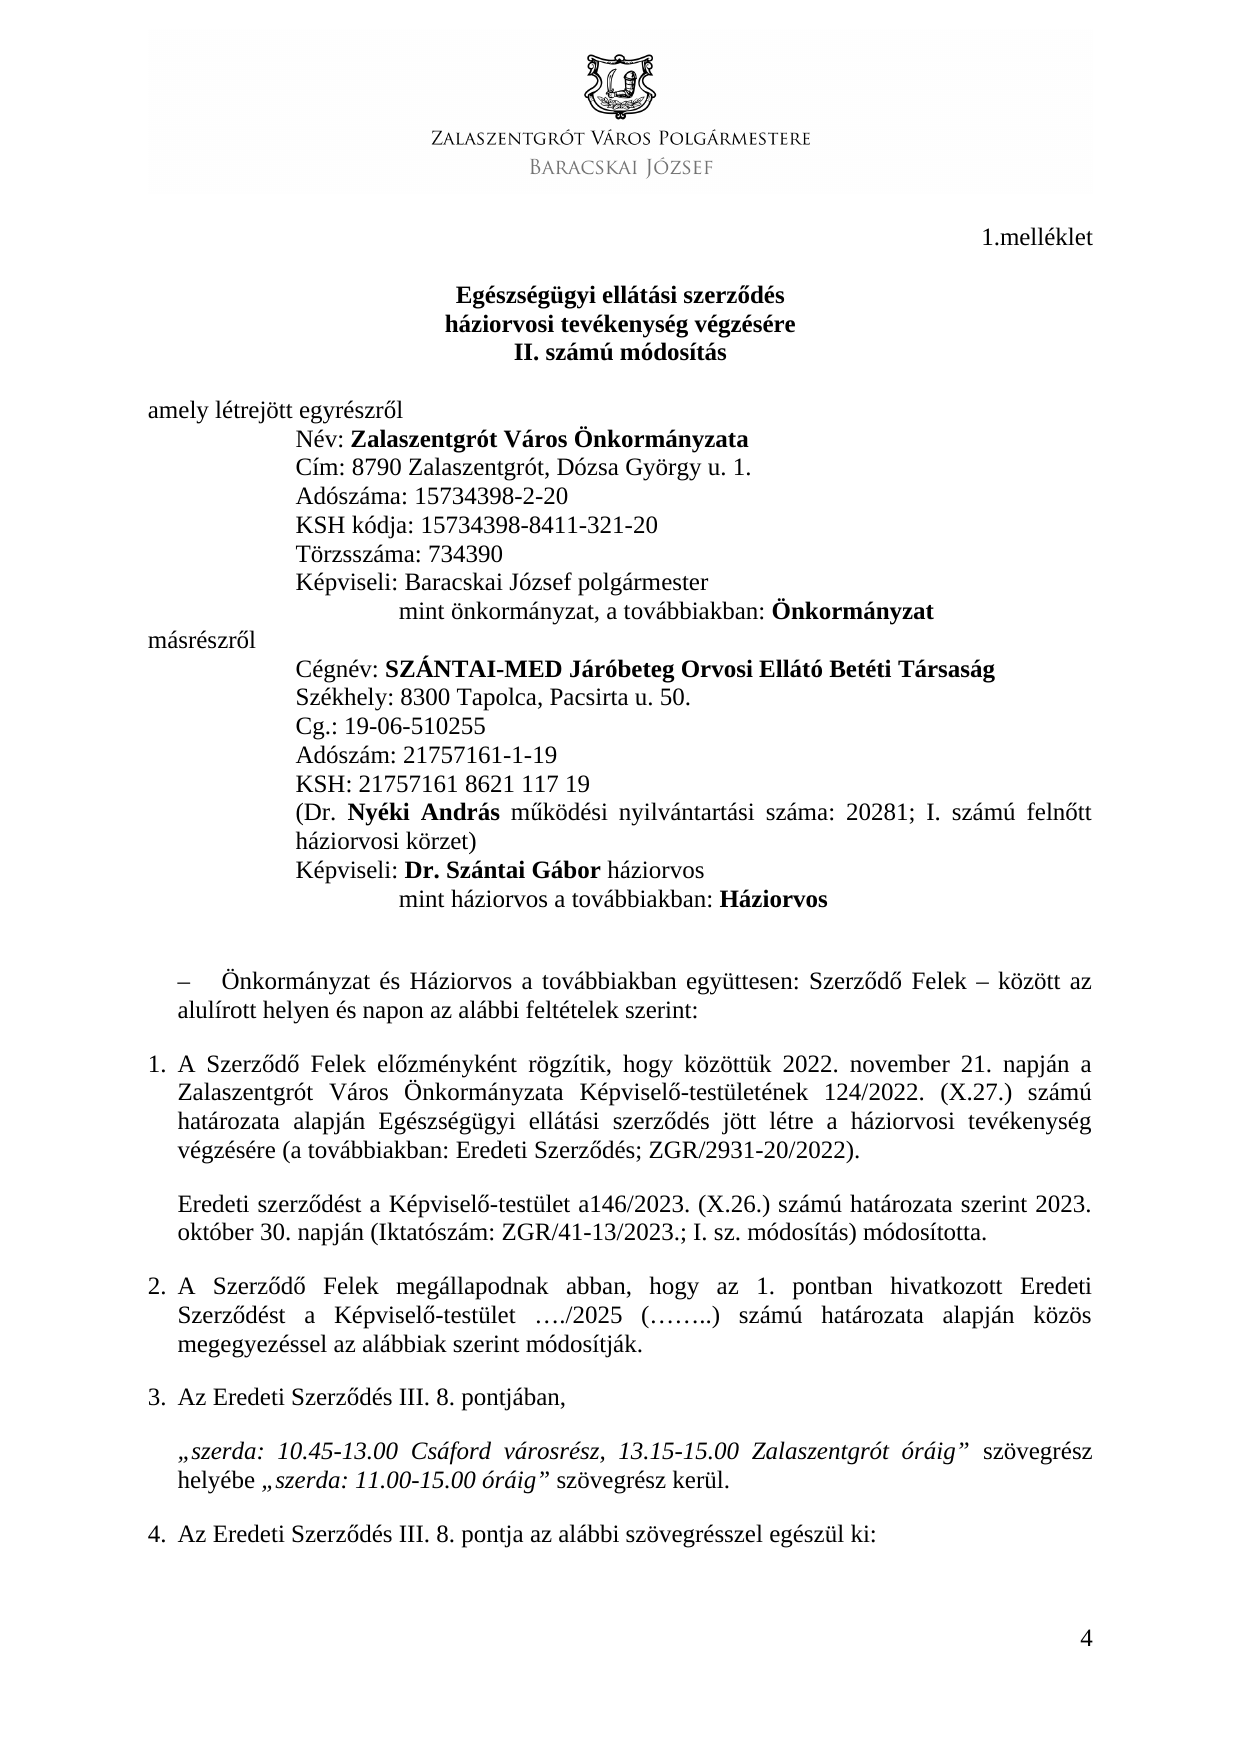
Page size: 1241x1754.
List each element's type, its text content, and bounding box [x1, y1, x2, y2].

text Képviseli: Dr. Szántai Gábor háziorvos [295, 855, 1093, 884]
text Adószám: 21757161-1-19 [295, 740, 1093, 769]
text (Dr. Nyéki András működési nyilvántartási száma: 20281; I. számú felnőtt háziorvosi körzet) [295, 797, 1093, 855]
text Egészségügyi ellátási szerződés [148, 280, 1093, 309]
text Adószáma: 15734398-2-20 [295, 481, 1093, 510]
text háziorvosi tevékenység végzésére [148, 309, 1093, 337]
list Önkormányzat és Háziorvos a továbbiakban együttesen: Szerződő Felek – között az alulírott helyen és napon az alábbi feltételek szerint: [177, 966, 1093, 1024]
text Cg.: 19-06-510255 [295, 711, 1093, 740]
list A Szerződő Felek előzményként rögzítik, hogy közöttük 2022. november 21. napján a Zalaszentgrót Város Önkormányzata Képviselő-testületének 124/2022. (X.27.) számú határozata alapján Egészségügyi ellátási szerződés jött létre a háziorvosi tevékenység végzésére (a továbbiakban: Eredeti Szerződés; ZGR/2931-20/2022). [148, 1049, 1093, 1164]
list A Szerződő Felek megállapodnak abban, hogy az 1. pontban hivatkozott Eredeti Szerződést a Képviselő-testület …./2025 (……..) számú határozata alapján közös megegyezéssel az alábbiak szerint módosítják. [148, 1271, 1093, 1357]
text Törzsszáma: 734390 [295, 539, 1093, 567]
picture [147, 29, 1093, 194]
text Cím: 8790 Zalaszentgrót, Dózsa György u. 1. [295, 452, 1093, 481]
list „szerda: 10.45-13.00 Csáford városrész, 13.15-15.00 Zalaszentgrót óráig” szövegrész helyébe „szerda: 11.00-15.00 óráig” szövegrész kerül. [177, 1436, 1093, 1494]
text Székhely: 8300 Tapolca, Pacsirta u. 50. [295, 682, 1093, 711]
text mint háziorvos a továbbiakban: Háziorvos [399, 884, 1093, 912]
text Cégnév: SZÁNTAI-MED Járóbeteg Orvosi Ellátó Betéti Társaság [295, 654, 1093, 682]
text Név: Zalaszentgrót Város Önkormányzata [295, 424, 1093, 452]
text mint önkormányzat, a továbbiakban: Önkormányzat [399, 596, 1093, 625]
text Képviseli: Baracskai József polgármester [295, 567, 1093, 596]
text KSH kódja: 15734398-8411-321-20 [295, 510, 1093, 539]
text másrészről [148, 625, 1093, 654]
text II. számú módosítás [148, 337, 1093, 366]
text 1.melléklet [148, 222, 1093, 251]
list Az Eredeti Szerződés III. 8. pontjában, [148, 1382, 1093, 1411]
text Eredeti szerződést a Képviselő-testület a146/2023. (X.26.) számú határozata szerint 2023. október 30. napján (Iktatószám: ZGR/41-13/2023.; I. sz. módosítás) módosította. [177, 1189, 1093, 1246]
list Az Eredeti Szerződés III. 8. pontja az alábbi szövegrésszel egészül ki: [148, 1519, 1093, 1547]
text amely létrejött egyrészről [148, 395, 1093, 424]
text KSH: 21757161 8621 117 19 [295, 769, 1093, 797]
